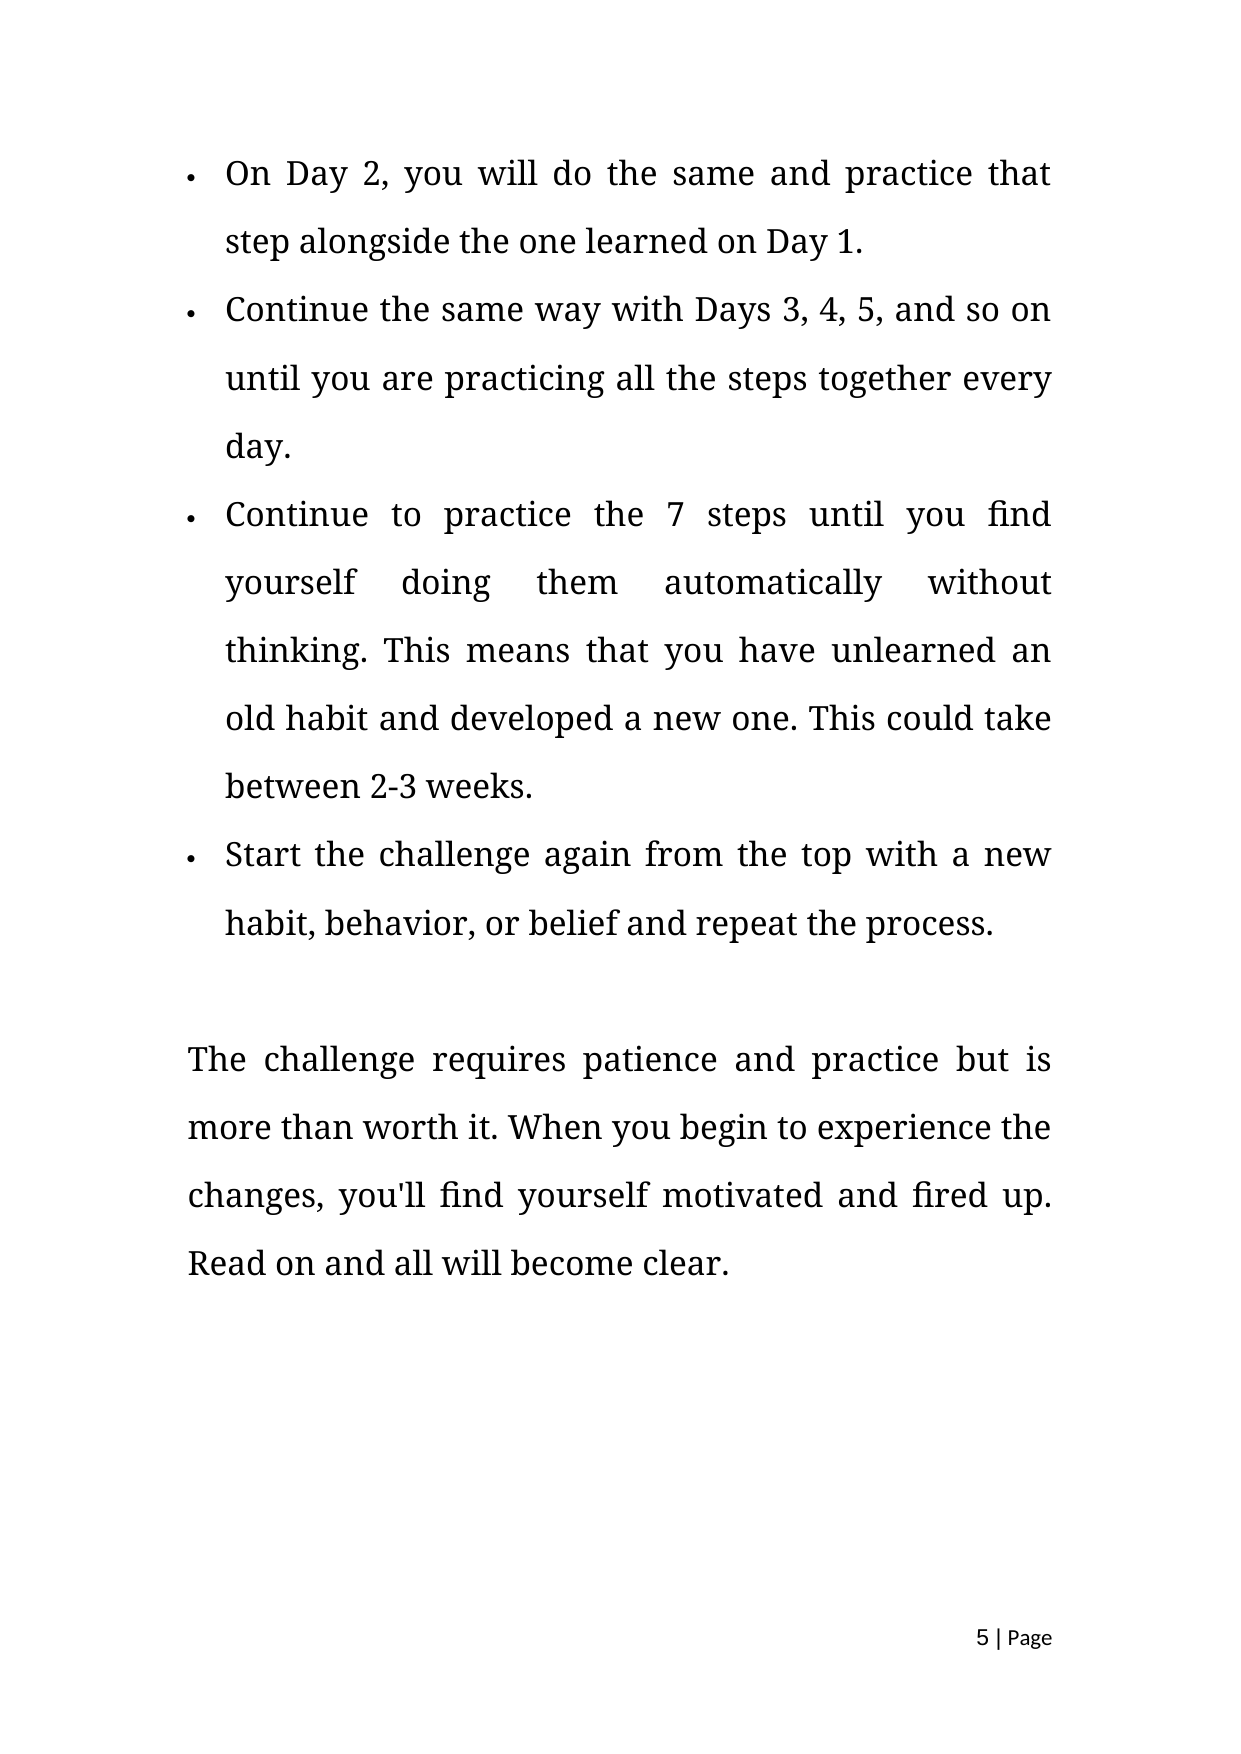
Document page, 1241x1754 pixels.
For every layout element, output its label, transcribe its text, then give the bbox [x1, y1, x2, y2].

text The challenge requires patience and practice but is more than worth it. When you begin to experience the changes, you'll find yourself motivated and fired up. Read on and all will become clear. [187, 1036, 1053, 1285]
list Start the challenge again from the top with a new habit, behavior, or belief and repeat the process. [187, 831, 1053, 945]
list Continue the same way with Days 3, 4, 5, and so on until you are practicing all the steps together every day. [187, 286, 1053, 468]
list On Day 2, you will do the same and practice that step alongside the one learned on Day 1. [187, 150, 1053, 263]
list Continue to practice the 7 steps until you find yourself doing them automatically without thinking. This means that you have unlearned an old habit and developed a new one. This could take between 2-3 weeks. [187, 491, 1053, 808]
